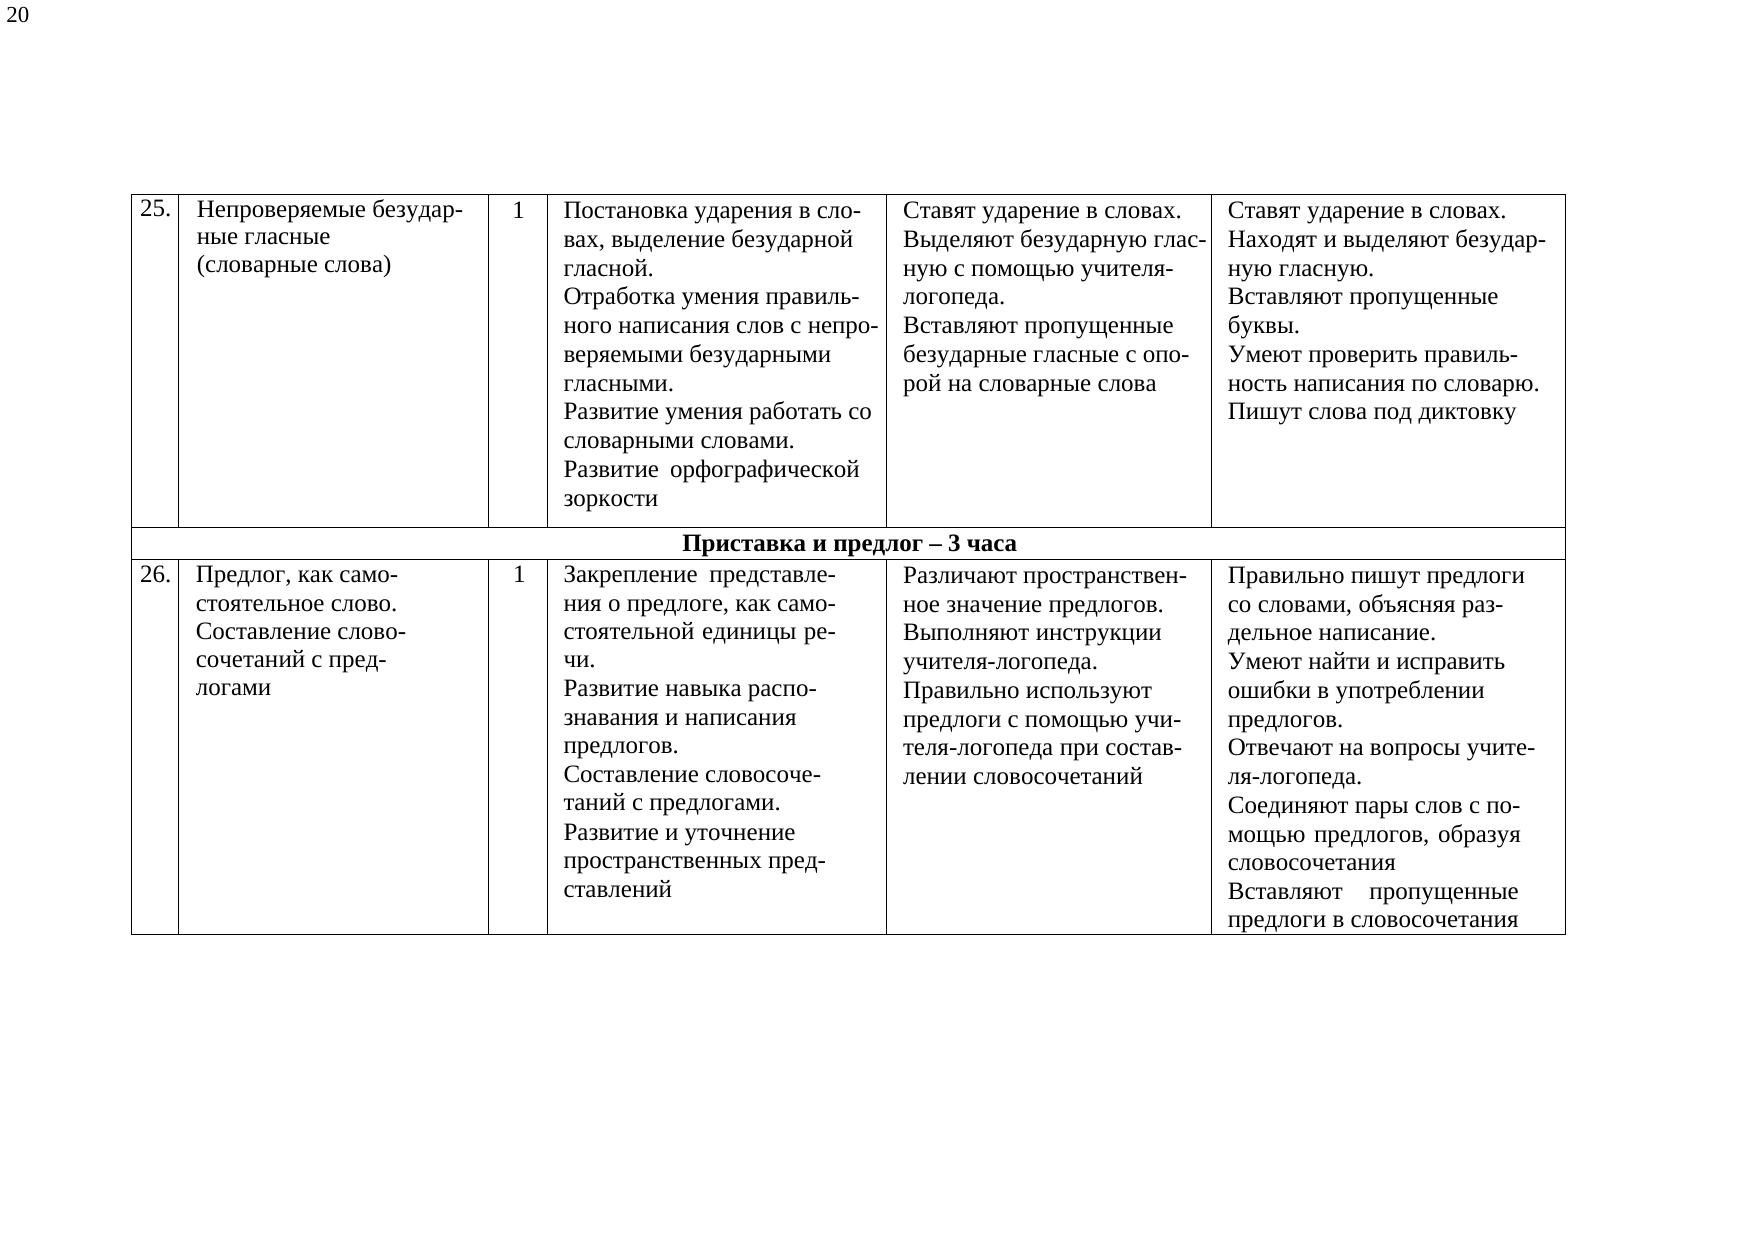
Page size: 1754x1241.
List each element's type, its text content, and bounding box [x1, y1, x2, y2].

table_header 25. [132, 195, 178, 527]
table_cell 26. [132, 560, 178, 934]
table_cell 1 [489, 560, 547, 934]
table_cell Правильно пишут предлоги со словами, объясняя раз- дельное написание. Умеют найти и исправить ошибки в употреблении предлогов. Отвечают на вопросы учите- ля-логопеда. Соединяют пары слов с по- мощью предлогов, образуя словосочетания Вставляют пропущенные предлоги в словосочетания [1212, 560, 1565, 934]
table_cell Различают пространствен- ное значение предлогов. Выполняют инструкции учителя-логопеда. Правильно используют предлоги с помощью учи- теля-логопеда при состав- лении словосочетаний [887, 560, 1211, 934]
table_cell Приставка и предлог – 3 часа [132, 528, 1565, 559]
table_cell Предлог, как само- стоятельное слово. Составление слово- сочетаний с пред- логами [179, 560, 488, 934]
table_header Постановка ударения в сло- вах, выделение безударной гласной. Отработка умения правиль- ного написания слов с непро- веряемыми безударными гласными. Развитие умения работать со словарными словами. Развитие орфографической зоркости [548, 195, 886, 527]
table_header Ставят ударение в словах. Выделяют безударную глас- ную с помощью учителя- логопеда. Вставляют пропущенные безударные гласные с опо- рой на словарные слова [887, 195, 1211, 527]
table_cell Закрепление представле- ния о предлоге, как само- стоятельной единицы ре- чи. Развитие навыка распо- знавания и написания предлогов. Составление словосоче- таний с предлогами. Развитие и уточнение пространственных пред- ставлений [548, 560, 886, 934]
table_header Непроверяемые безудар- ные гласные (словарные слова) [179, 195, 488, 527]
table_header Ставят ударение в словах. Находят и выделяют безудар- ную гласную. Вставляют пропущенные буквы. Умеют проверить правиль- ность написания по словарю. Пишут слова под диктовку [1212, 195, 1565, 527]
table_header 1 [489, 195, 547, 527]
